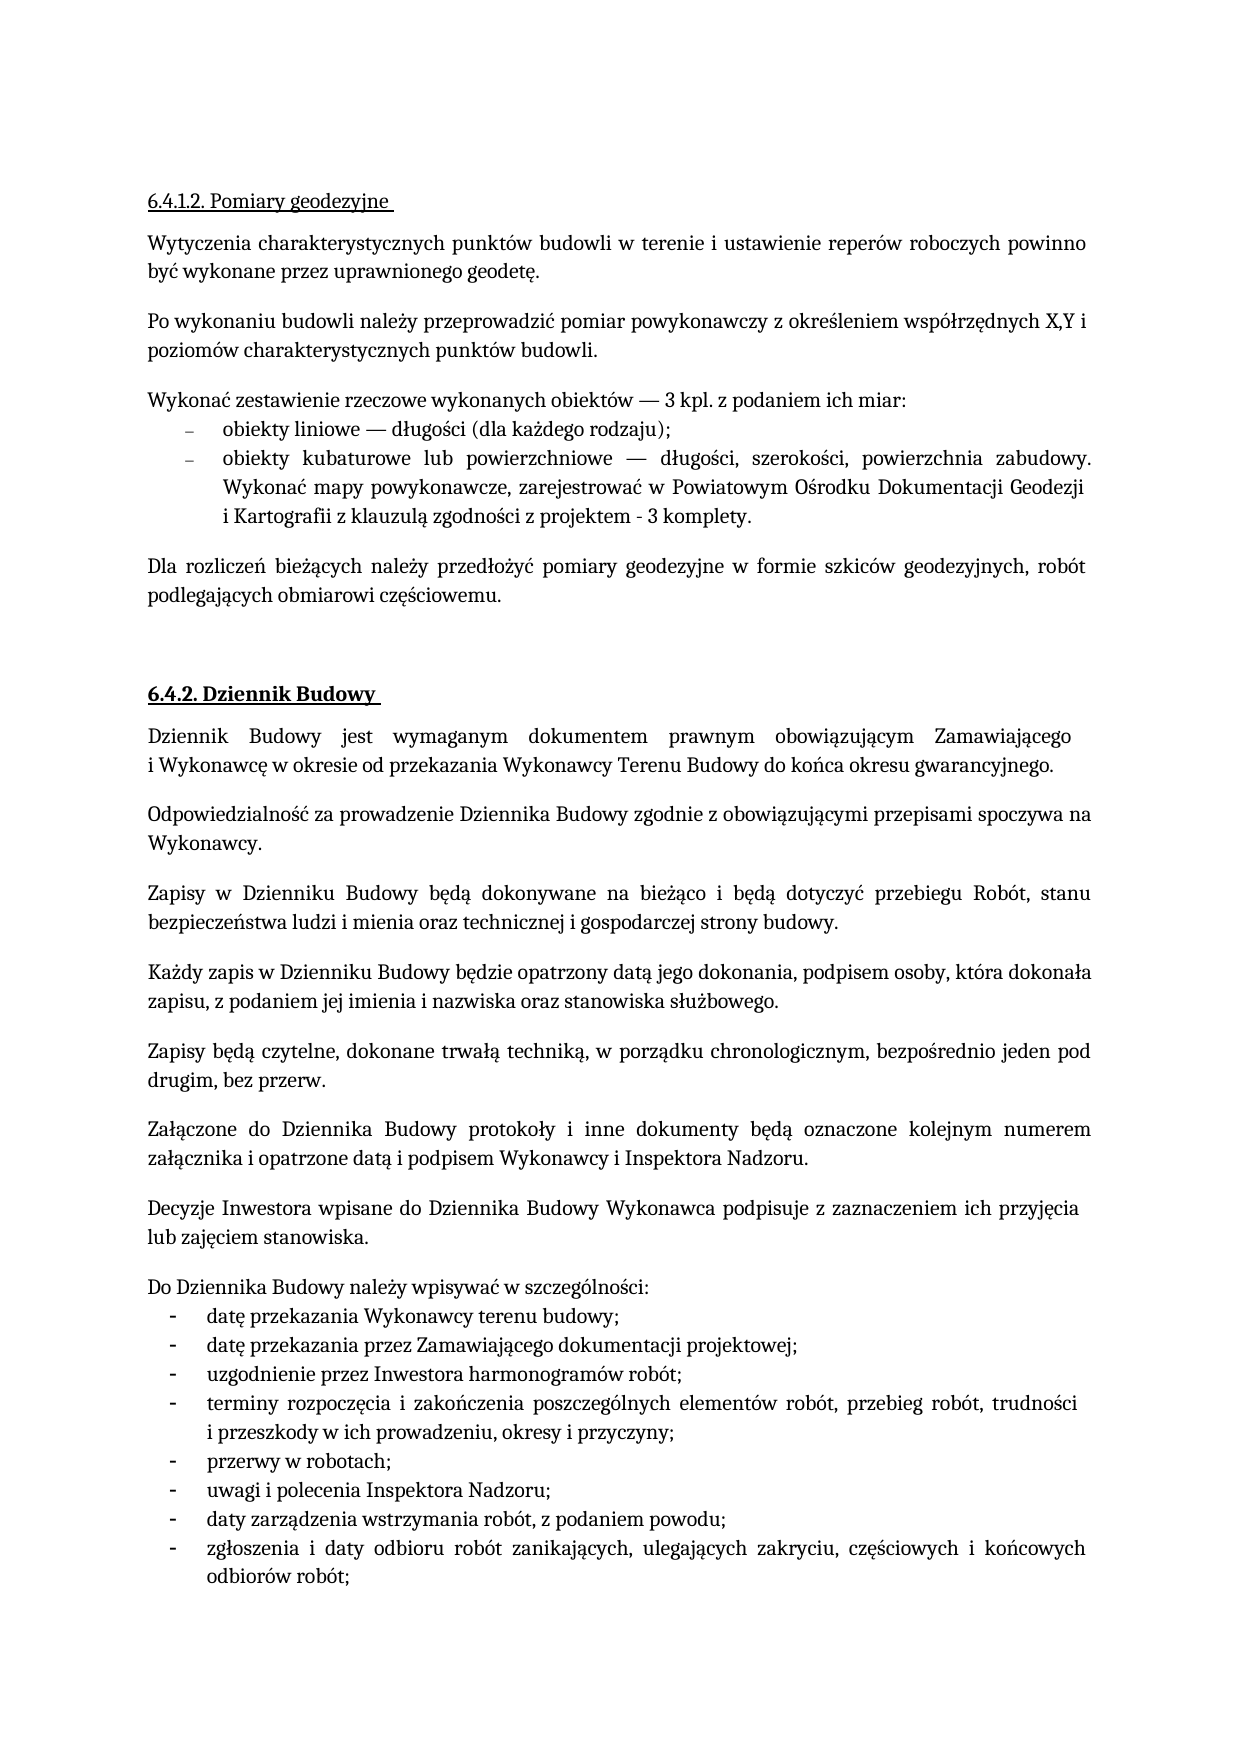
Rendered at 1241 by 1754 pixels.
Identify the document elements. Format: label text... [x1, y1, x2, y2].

text Decyzje Inwestora wpisane do Dziennika Budowy Wykonawca podpisuje z zaznaczeniem ich przyjęcia lub zajęciem stanowiska. [147, 1196, 1088, 1250]
subtitle 6.4.1.2. Pomiary geodezyjne [148, 189, 1093, 214]
list obiekty liniowe — długości (dla każdego rodzaju); [185, 417, 1093, 442]
text Załączone do Dziennika Budowy protokoły i inne dokumenty będą oznaczone kolejnym numerem załącznika i opatrzone datą i podpisem Wykonawcy i Inspektora Nadzoru. [148, 1117, 1093, 1171]
list przerwy w robotach; [169, 1448, 1088, 1474]
text Zapisy będą czytelne, dokonane trwałą techniką, w porządku chronologicznym, bezpośrednio jeden pod drugim, bez przerw. [148, 1038, 1093, 1093]
list datę przekazania przez Zamawiającego dokumentacji projektowej; [169, 1333, 1088, 1358]
list terminy rozpoczęcia i zakończenia poszczególnych elementów robót, przebieg robót, trudności i przeszkody w ich prowadzeniu, okresy i przyczyny; [169, 1391, 1088, 1445]
list daty zarządzenia wstrzymania robót, z podaniem powodu; [169, 1506, 1088, 1532]
text Zapisy w Dzienniku Budowy będą dokonywane na bieżąco i będą dotyczyć przebiegu Robót, stanu bezpieczeństwa ludzi i mienia oraz technicznej i gospodarczej strony budowy. [148, 881, 1093, 935]
text Do Dziennika Budowy należy wpisywać w szczególności: [147, 1275, 1088, 1300]
text Odpowiedzialność za prowadzenie Dziennika Budowy zgodnie z obowiązującymi przepisami spoczywa na Wykonawcy. [148, 802, 1093, 856]
list uzgodnienie przez Inwestora harmonogramów robót; [169, 1362, 1088, 1387]
subtitle 6.4.2. Dziennik Budowy [148, 682, 1093, 707]
text Każdy zapis w Dzienniku Budowy będzie opatrzony datą jego dokonania, podpisem osoby, która dokonała zapisu, z podaniem jej imienia i nazwiska oraz stanowiska służbowego. [148, 960, 1093, 1014]
text Wytyczenia charakterystycznych punktów budowli w terenie i ustawienie reperów roboczych powinno być wykonane przez uprawnionego geodetę. [147, 230, 1088, 284]
list datę przekazania Wykonawcy terenu budowy; [169, 1304, 1088, 1329]
text Po wykonaniu budowli należy przeprowadzić pomiar powykonawczy z określeniem współrzędnych X,Y i poziomów charakterystycznych punktów budowli. [147, 309, 1088, 363]
text Dziennik Budowy jest wymaganym dokumentem prawnym obowiązującym Zamawiającego i Wykonawcę w okresie od przekazania Wykonawcy Terenu Budowy do końca okresu gwarancyjnego. [148, 723, 1093, 778]
text Dla rozliczeń bieżących należy przedłożyć pomiary geodezyjne w formie szkiców geodezyjnych, robót podlegających obmiarowi częściowemu. [147, 553, 1088, 608]
list uwagi i polecenia Inspektora Nadzoru; [169, 1477, 1088, 1503]
list obiekty kubaturowe lub powierzchniowe — długości, szerokości, powierzchnia zabudowy. Wykonać mapy powykonawcze, zarejestrować w Powiatowym Ośrodku Dokumentacji Geodezji i Kartografii z klauzulą zgodności z projektem - 3 komplety. [185, 446, 1093, 529]
text Wykonać zestawienie rzeczowe wykonanych obiektów — 3 kpl. z podaniem ich miar: [147, 388, 1088, 413]
list zgłoszenia i daty odbioru robót zanikających, ulegających zakryciu, częściowych i końcowych odbiorów robót; [169, 1535, 1088, 1589]
